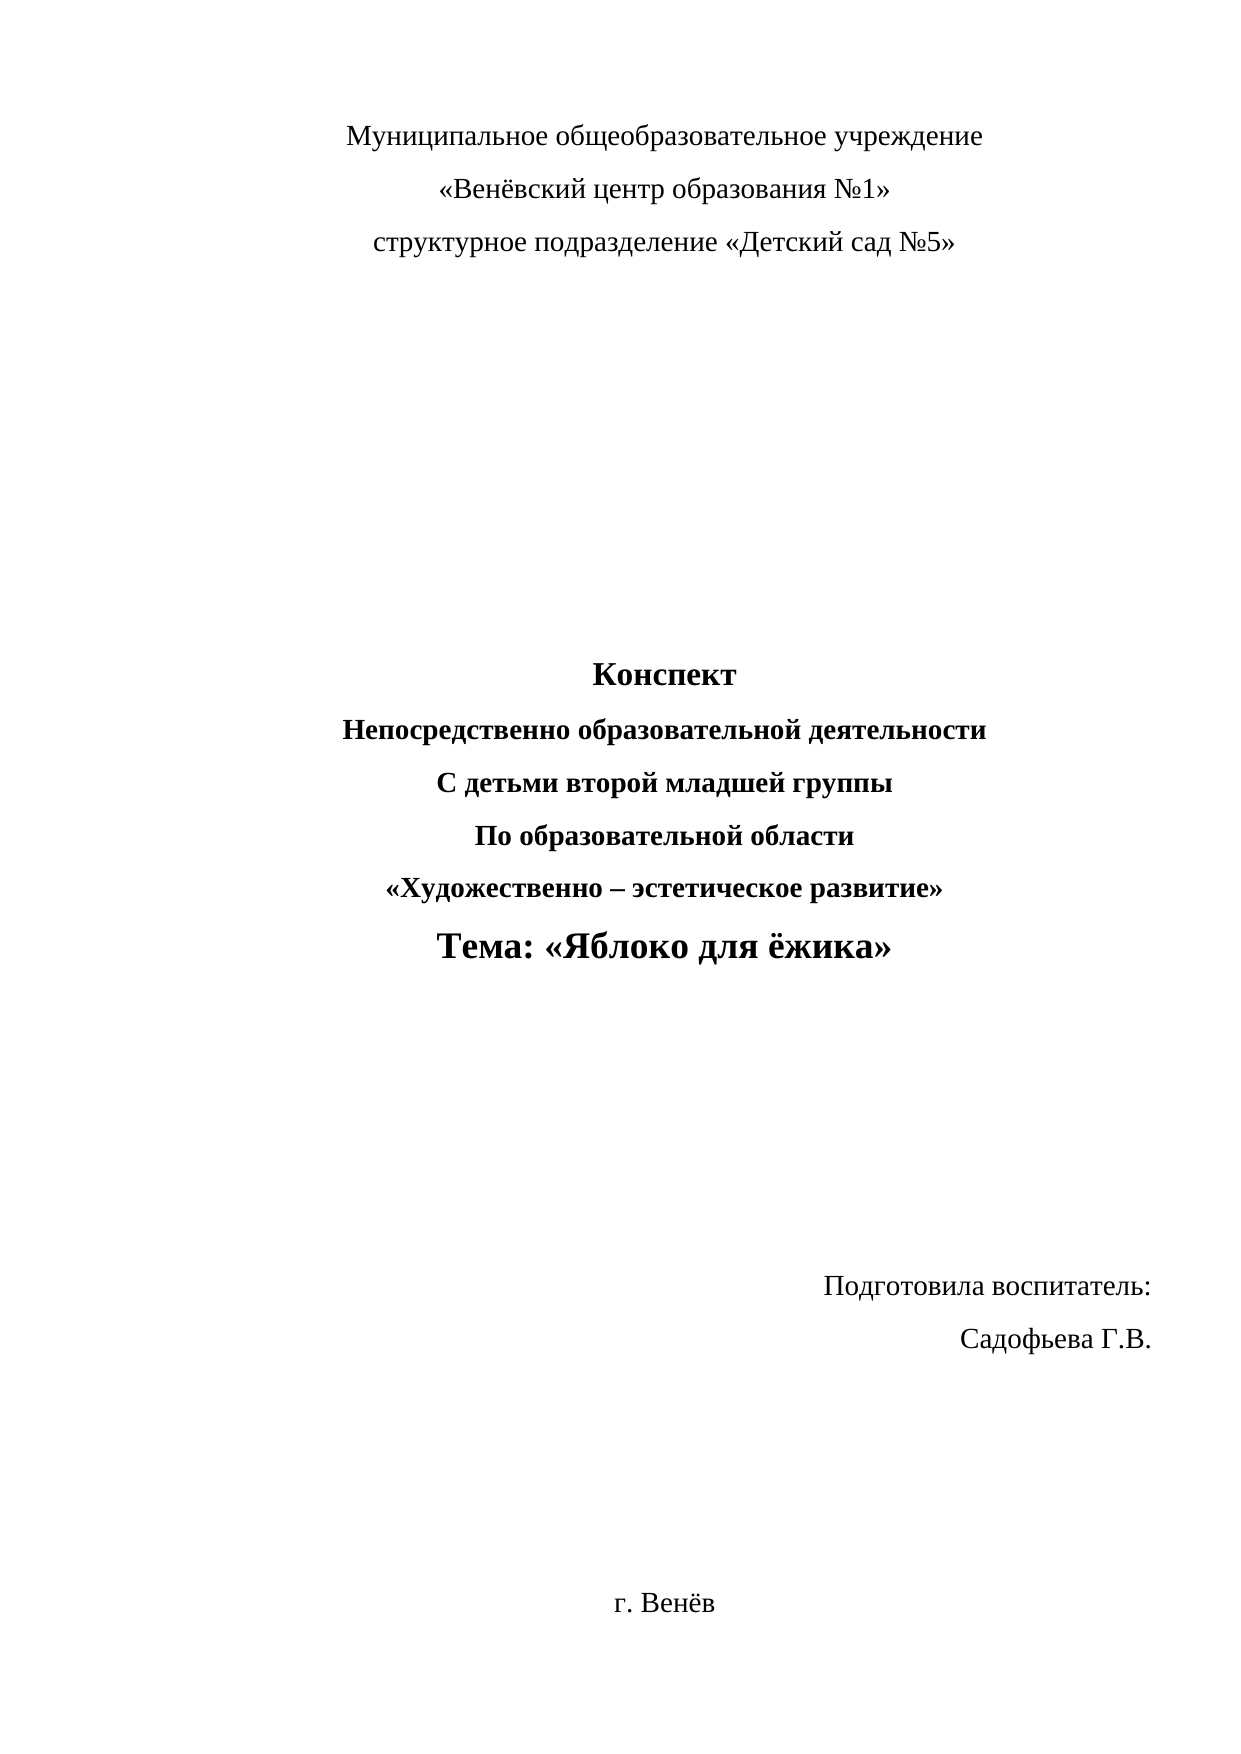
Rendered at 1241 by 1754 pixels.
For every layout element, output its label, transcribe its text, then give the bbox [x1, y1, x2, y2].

text Подготовила воспитатель: [177, 1268, 1152, 1301]
text Конспект [177, 654, 1152, 692]
text «Художественно – эстетическое развитие» [177, 871, 1152, 904]
text структурное подразделение «Детский сад №5» [177, 224, 1152, 257]
text «Венёвский центр образования №1» [177, 171, 1152, 204]
text Тема: «Яблоко для ёжика» [177, 923, 1152, 966]
text Садофьева Г.В. [177, 1321, 1152, 1354]
text Муниципальное общеобразовательное учреждение [177, 118, 1152, 152]
text С детьми второй младшей группы [177, 765, 1152, 798]
text По образовательной области [177, 818, 1152, 851]
text г. Венёв [177, 1585, 1152, 1618]
text Непосредственно образовательной деятельности [177, 712, 1152, 746]
